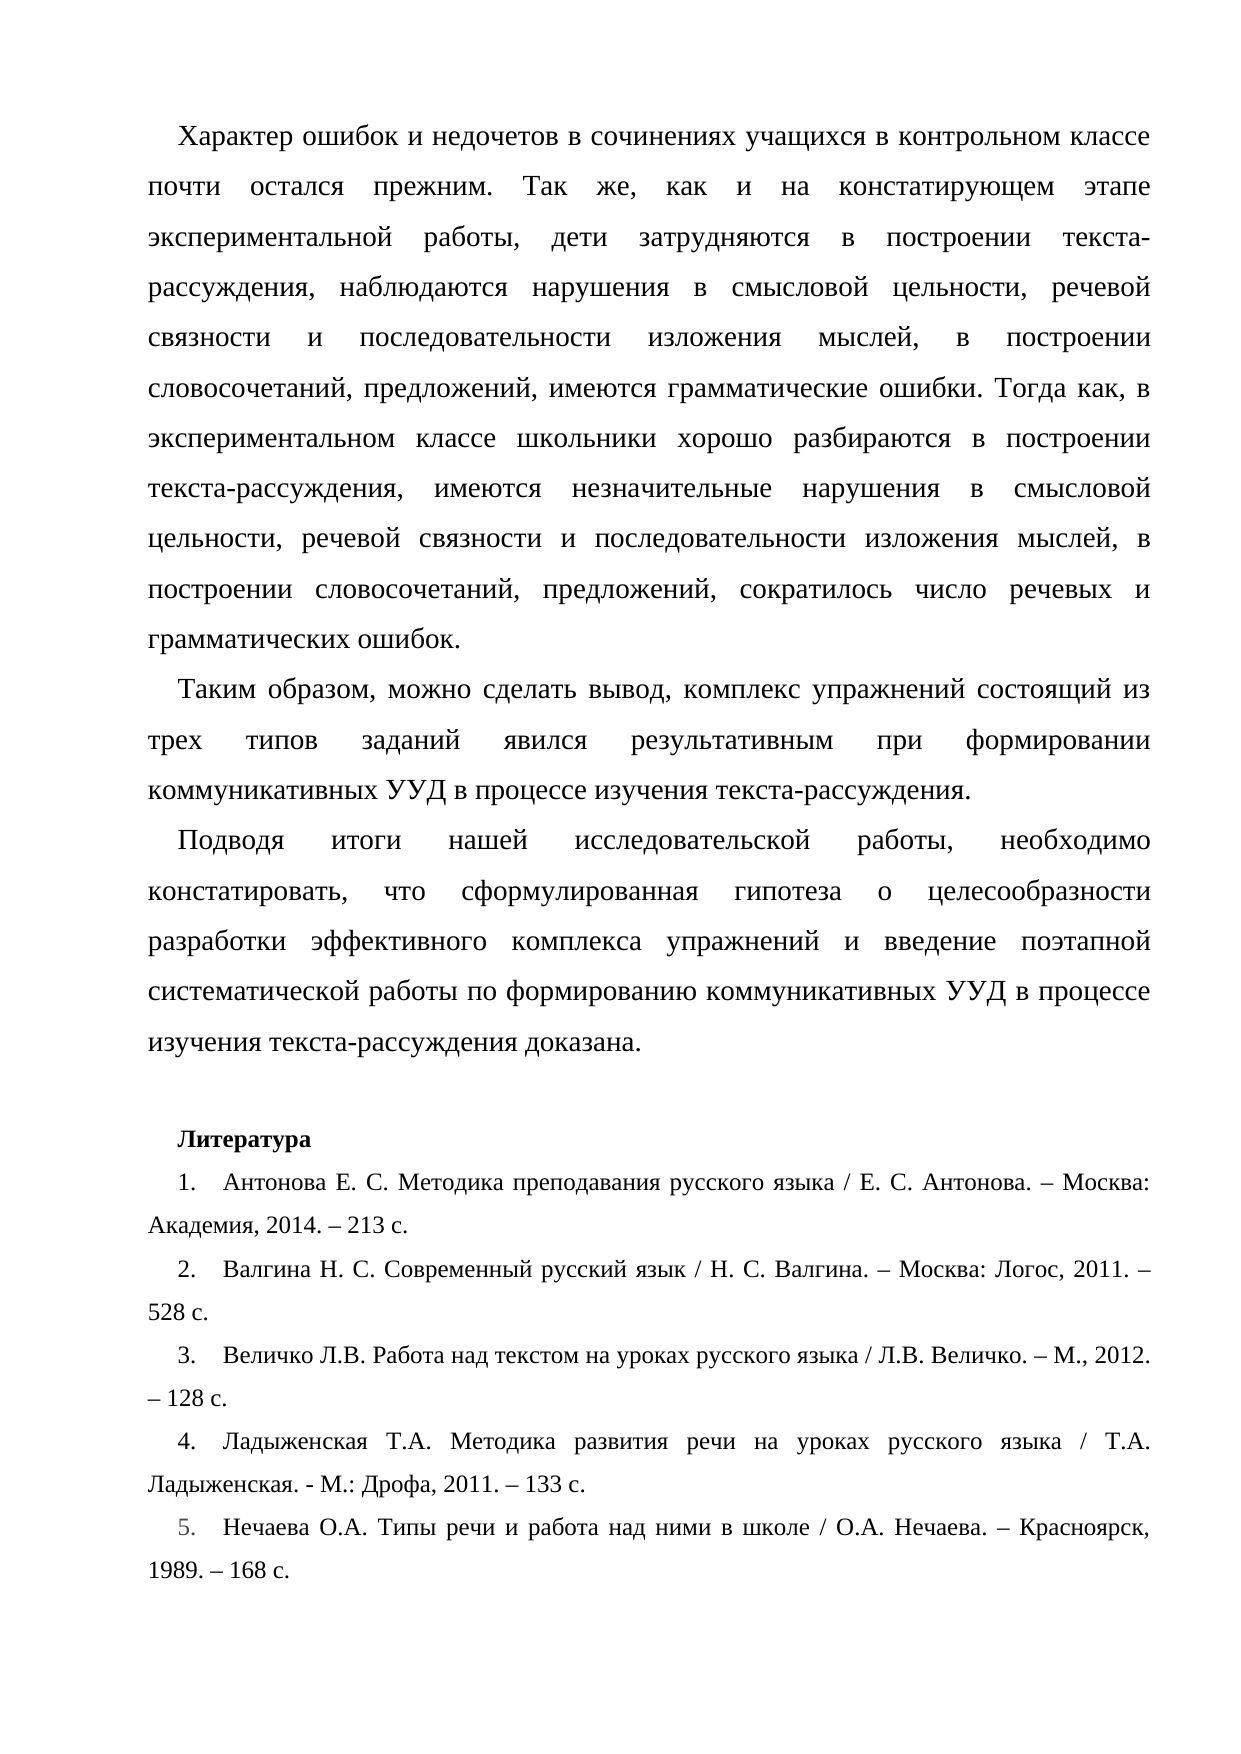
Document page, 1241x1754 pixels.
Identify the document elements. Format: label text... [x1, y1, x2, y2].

text Литература [148, 1124, 1152, 1153]
text Подводя итоги нашей исследовательской работы, необходимо констатировать, что сформулированная гипотеза о целесообразности разработки эффективного комплекса упражнений и введение поэтапной систематической работы по формированию коммуникативных УУД в процессе изучения текста-рассуждения доказана. [148, 822, 1152, 1057]
list Величко Л.В. Работа над текстом на уроках русского языка / Л.В. Величко. – М., 2012. – 128 с. [148, 1340, 1152, 1412]
text Характер ошибок и недочетов в сочинениях учащихся в контрольном классе почти остался прежним. Так же, как и на констатирующем этапе экспериментальной работы, дети затрудняются в построении текста-рассуждения, наблюдаются нарушения в смысловой цельности, речевой связности и последовательности изложения мыслей, в построении словосочетаний, предложений, имеются грамматические ошибки. Тогда как, в экспериментальном классе школьники хорошо разбираются в построении текста-рассуждения, имеются незначительные нарушения в смысловой цельности, речевой связности и последовательности изложения мыслей, в построении словосочетаний, предложений, сократилось число речевых и грамматических ошибок. [148, 118, 1152, 655]
list Нечаева О.А. Типы речи и работа над ними в школе / О.А. Нечаева. – Красноярск, 1989. – 168 с. [148, 1512, 1152, 1584]
list Антонова Е. С. Методика преподавания русского языка / Е. С. Антонова. – Москва: Академия, 2014. – 213 с. [148, 1167, 1152, 1239]
text Таким образом, можно сделать вывод, комплекс упражнений состоящий из трех типов заданий явился результативным при формировании коммуникативных УУД в процессе изучения текста-рассуждения. [148, 672, 1152, 806]
list Ладыженская Т.А. Методика развития речи на уроках русского языка / Т.А. Ладыженская. - М.: Дрофа, 2011. – 133 с. [148, 1426, 1152, 1498]
list Валгина Н. С. Современный русский язык / Н. С. Валгина. – Москва: Логос, 2011. – 528 с. [148, 1254, 1152, 1326]
